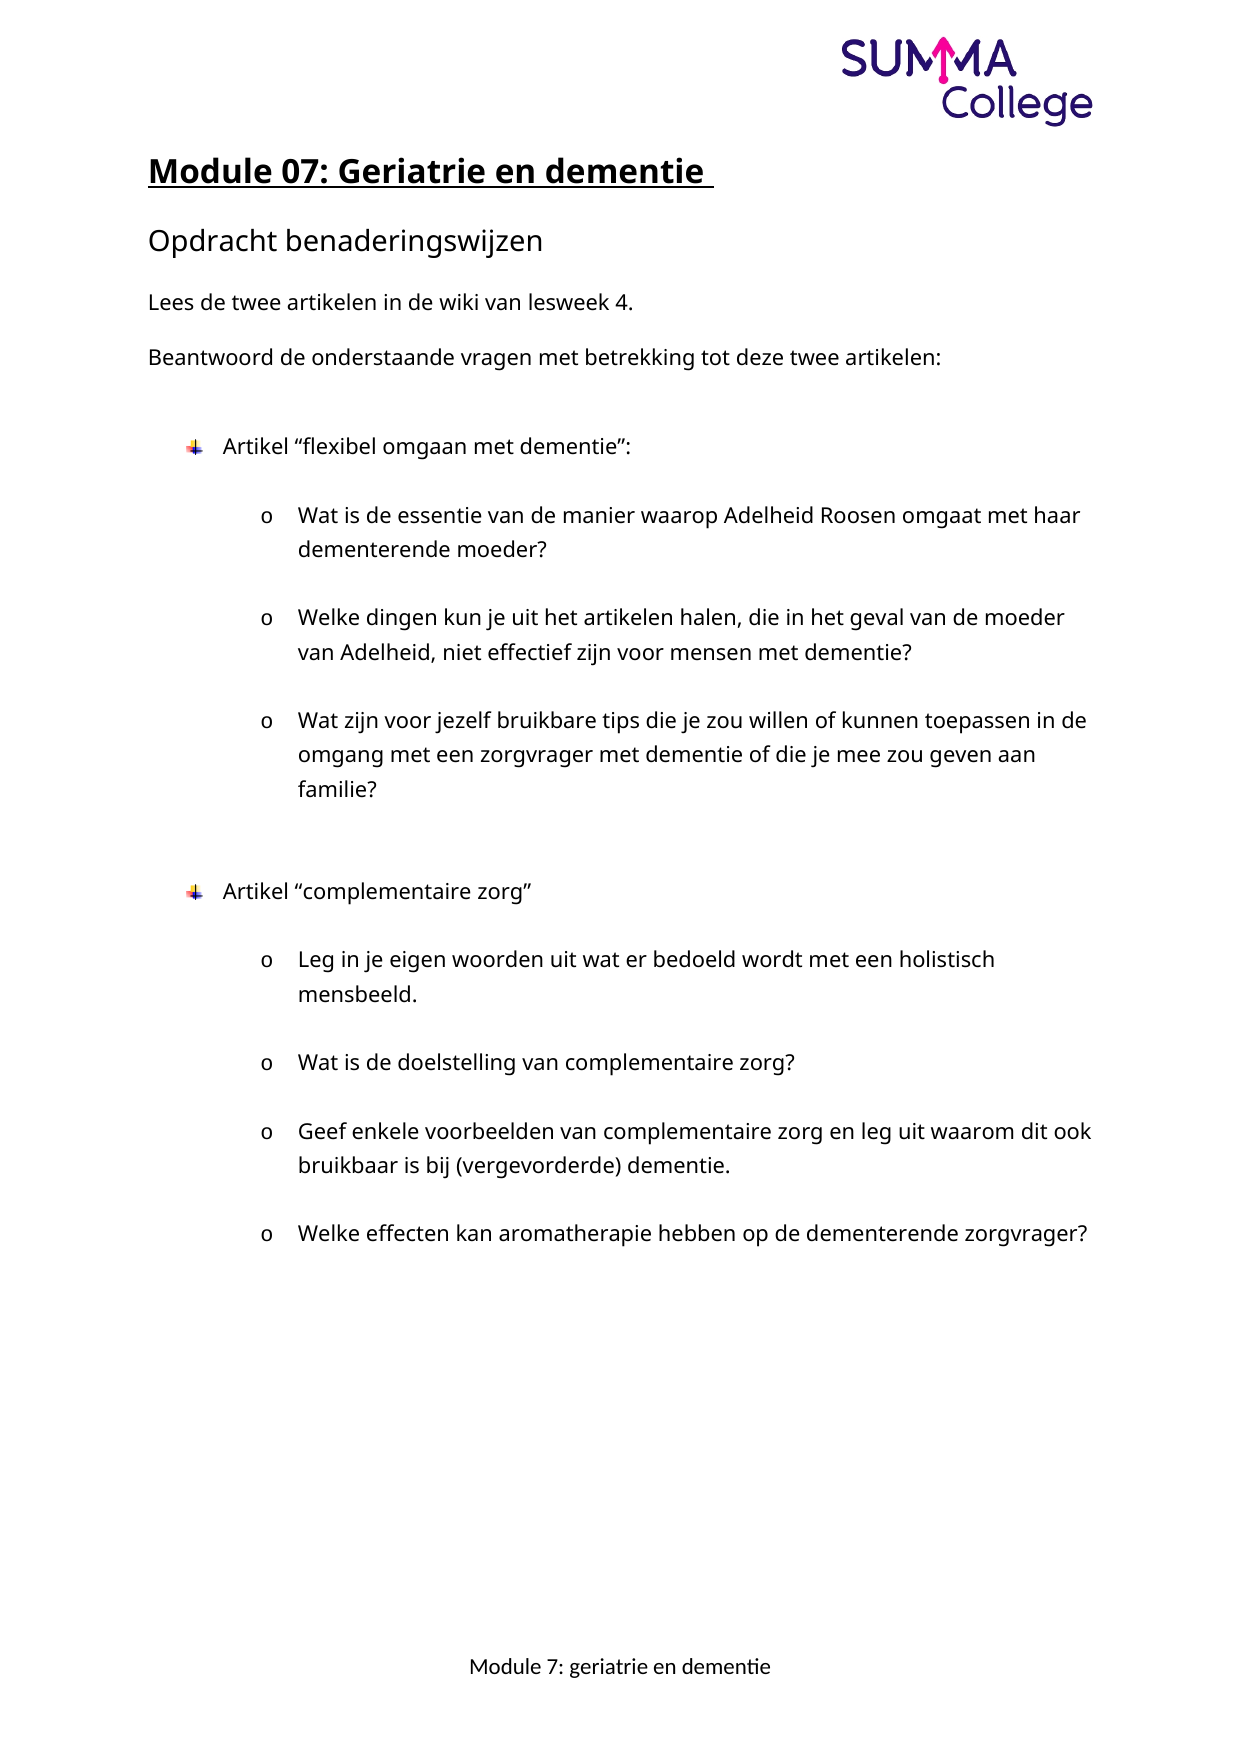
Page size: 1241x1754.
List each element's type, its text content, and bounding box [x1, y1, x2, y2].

list Wat zijn voor jezelf bruikbare tips die je zou willen of kunnen toepassen in de omgang met een zorgvrager met dementie of die je mee zou geven aan familie? [260, 705, 1093, 803]
picture [186, 438, 203, 455]
list Artikel “flexibel omgaan met dementie”: [185, 431, 1093, 461]
list Wat is de essentie van de manier waarop Adelheid Roosen omgaat met haar dementerende moeder? [260, 499, 1093, 564]
text Lees de twee artikelen in de wiki van lesweek 4. [148, 287, 1093, 317]
text Beantwoord de onderstaande vragen met betrekking tot deze twee artikelen: [148, 342, 1093, 372]
list Wat is de doelstelling van complementaire zorg? [260, 1047, 1093, 1077]
picture [841, 36, 1093, 127]
list Welke dingen kun je uit het artikelen halen, die in het geval van de moeder van Adelheid, niet effectief zijn voor mensen met dementie? [260, 602, 1093, 666]
list Geef enkele voorbeelden van complementaire zorg en leg uit waarom dit ook bruikbaar is bij (vergevorderde) dementie. [260, 1116, 1093, 1180]
text Module 07: Geriatrie en dementie [148, 148, 1093, 193]
list Leg in je eigen woorden uit wat er bedoeld wordt met een holistisch mensbeeld. [260, 944, 1093, 1008]
picture [186, 883, 203, 900]
text Opdracht benaderingswijzen [148, 221, 1093, 260]
list Artikel “complementaire zorg” [185, 876, 1093, 906]
list Welke effecten kan aromatherapie hebben op de dementerende zorgvrager? [260, 1218, 1093, 1248]
